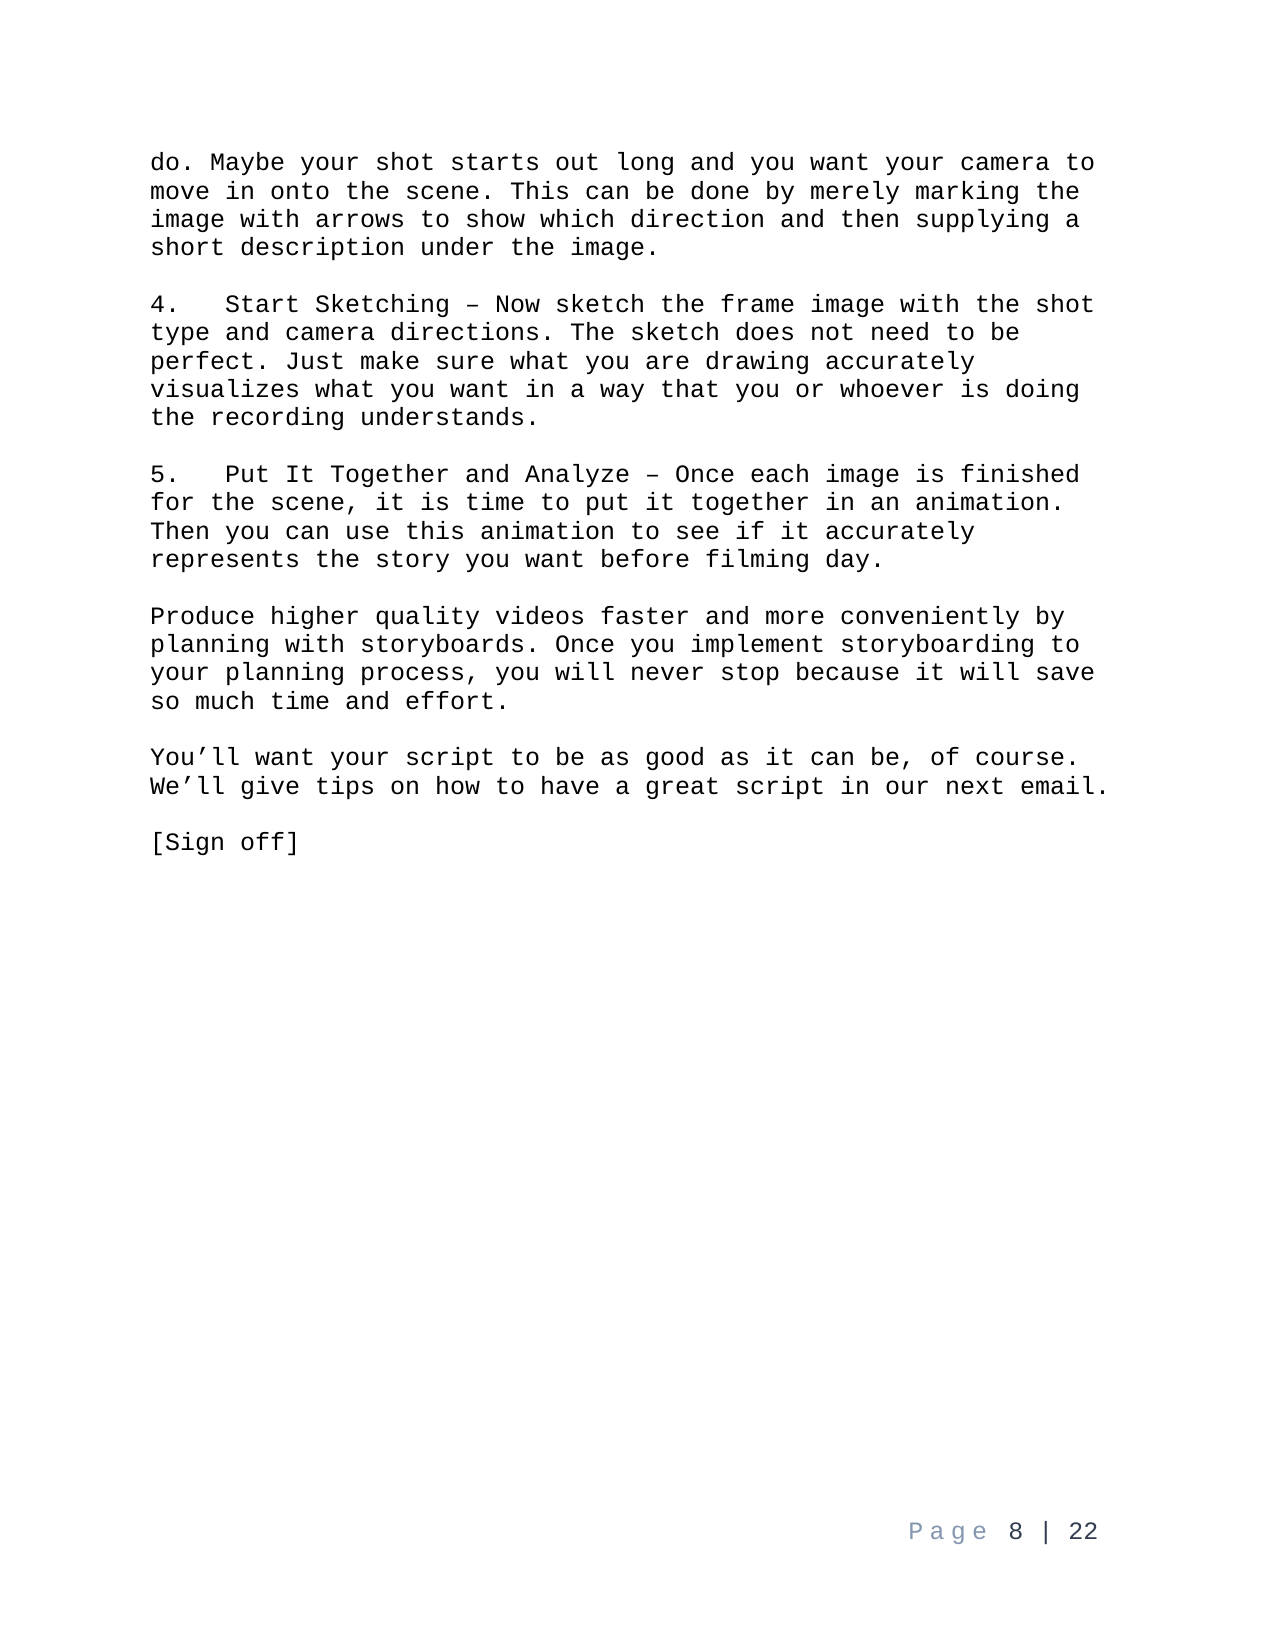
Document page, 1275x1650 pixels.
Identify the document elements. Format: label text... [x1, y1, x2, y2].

text [Sign off] [150, 830, 1125, 858]
text You’ll want your script to be as good as it can be, of course. We’ll give tips on how to have a great script in our next email. [150, 745, 1125, 802]
text 4. Start Sketching – Now sketch the frame image with the shot type and camera directions. The sketch does not need to be perfect. Just make sure what you are drawing accurately visualizes what you want in a way that you or whoever is doing the recording understands. [150, 292, 1125, 433]
text Produce higher quality videos faster and more conveniently by planning with storyboards. Once you implement storyboarding to your planning process, you will never stop because it will save so much time and effort. [150, 603, 1125, 717]
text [150, 150, 1125, 263]
text 5. Put It Together and Analyze – Once each image is finished for the scene, it is time to put it together in an animation. Then you can use this animation to see if it accurately represents the story you want before filming day. [150, 462, 1125, 575]
